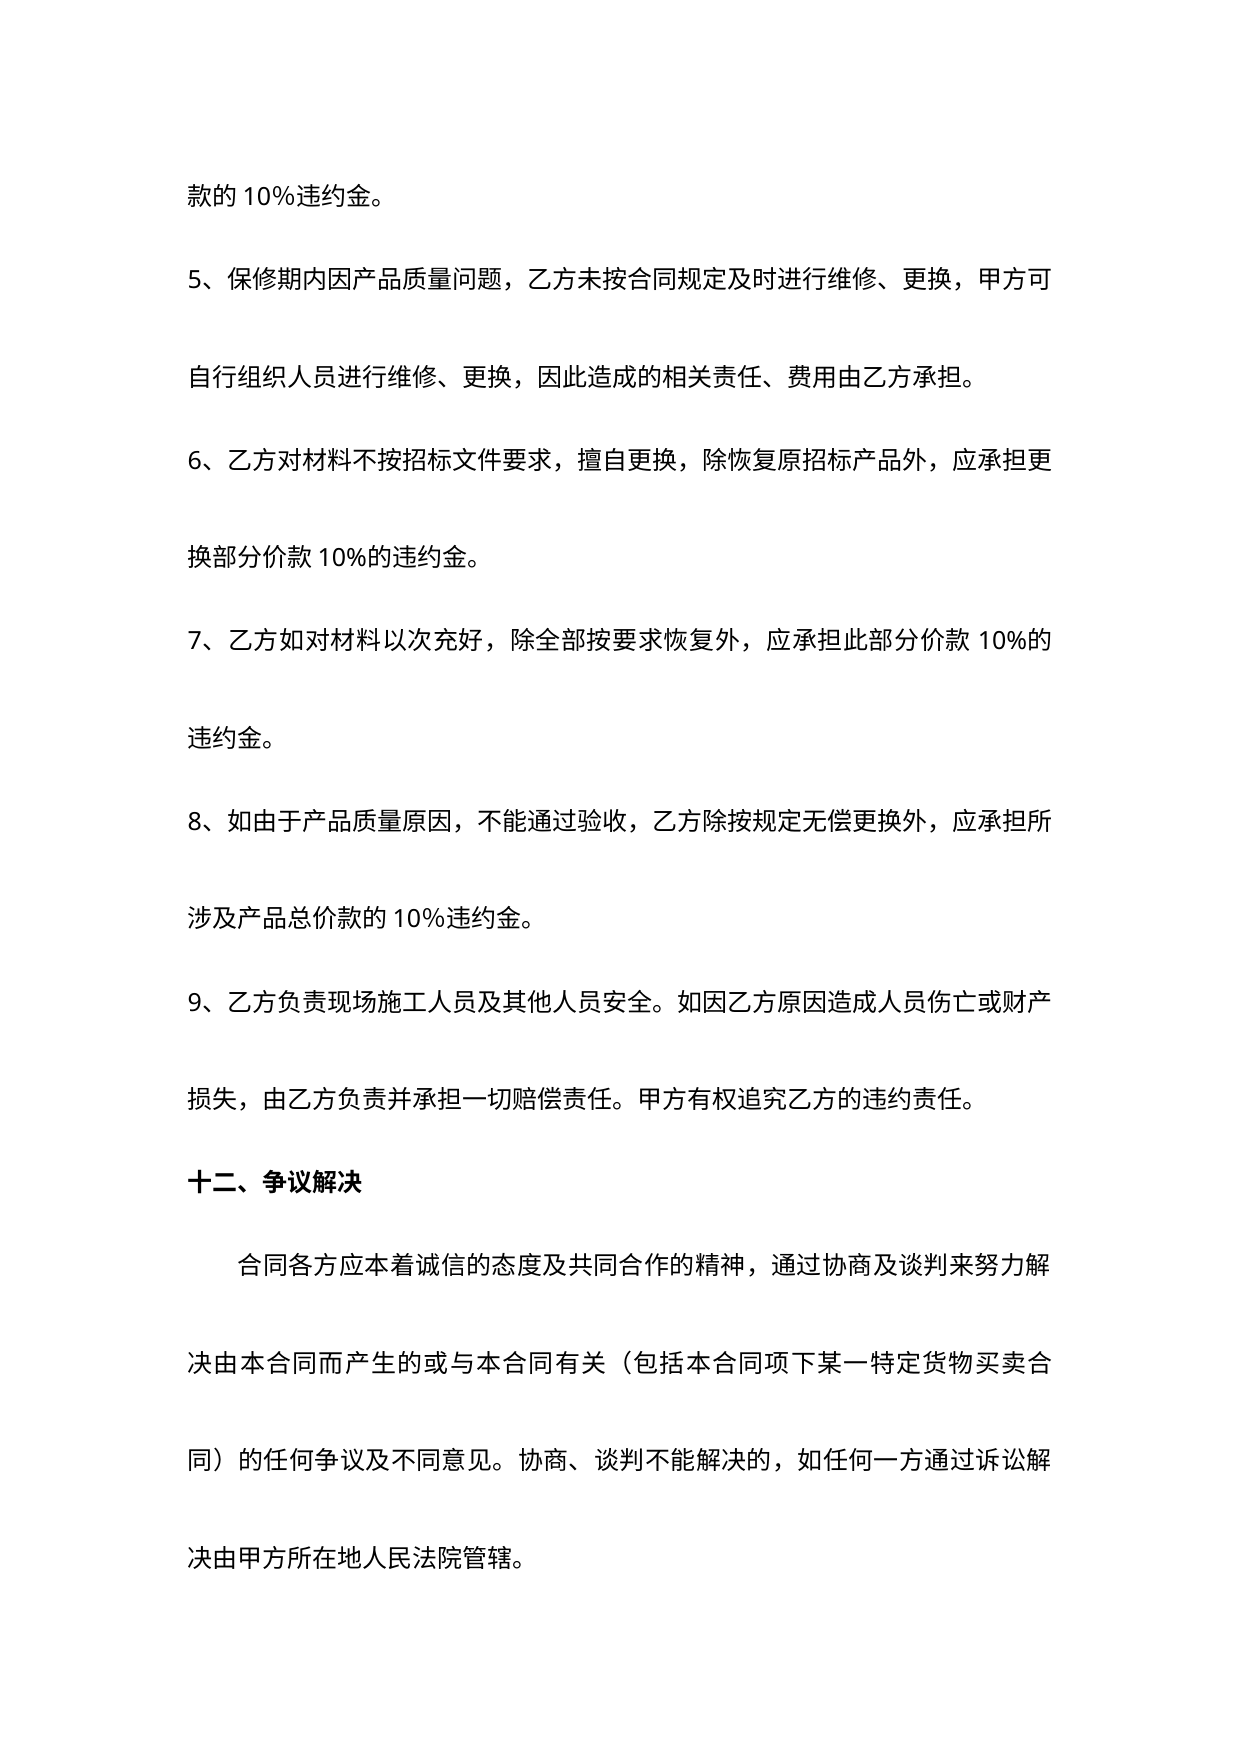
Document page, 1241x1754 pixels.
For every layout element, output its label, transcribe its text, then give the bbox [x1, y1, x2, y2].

text 5、保修期内因产品质量问题，乙方未按合同规定及时进行维修、更换，甲方可自行组织人员进行维修、更换，因此造成的相关责任、费用由乙方承担。 [187, 245, 1053, 408]
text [187, 162, 1053, 227]
text 7、乙方如对材料以次充好，除全部按要求恢复外，应承担此部分价款10%的违约金。 [187, 606, 1053, 769]
text 6、乙方对材料不按招标文件要求，擅自更换，除恢复原招标产品外，应承担更换部分价款10%的违约金。 [187, 426, 1053, 588]
text 十二、争议解决 [187, 1148, 1053, 1213]
text 9、乙方负责现场施工人员及其他人员安全。如因乙方原因造成人员伤亡或财产损失，由乙方负责并承担一切赔偿责任。甲方有权追究乙方的违约责任。 [187, 968, 1053, 1130]
text 合同各方应本着诚信的态度及共同合作的精神，通过协商及谈判来努力解决由本合同而产生的或与本合同有关（包括本合同项下某一特定货物买卖合同）的任何争议及不同意见。协商、谈判不能解决的，如任何一方通过诉讼解决由甲方所在地人民法院管辖。 [187, 1231, 1053, 1589]
text 8、如由于产品质量原因，不能通过验收，乙方除按规定无偿更换外，应承担所涉及产品总价款的10％违约金。 [187, 787, 1053, 949]
